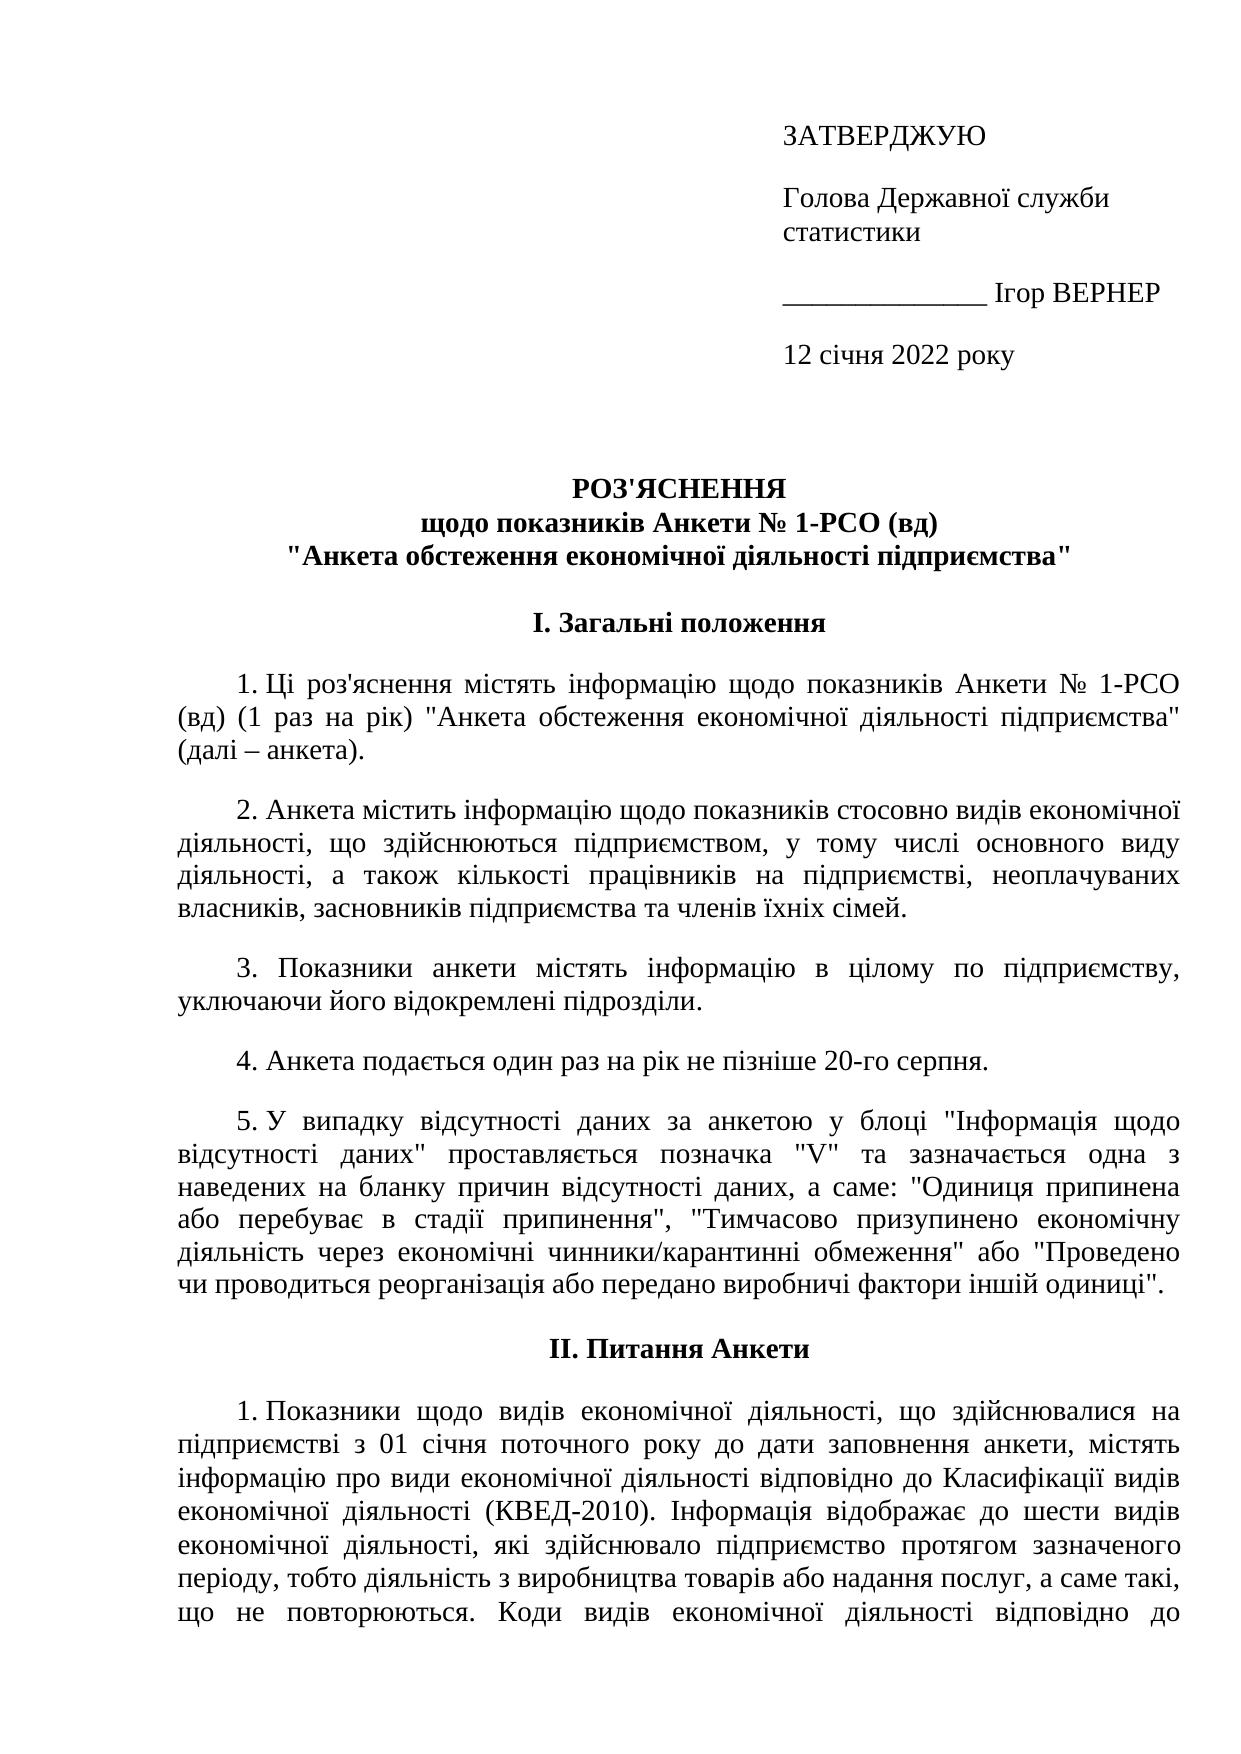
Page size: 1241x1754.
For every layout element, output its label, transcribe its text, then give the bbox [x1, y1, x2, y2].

text РОЗ'ЯСНЕННЯ [177, 471, 1181, 505]
text Голова Державної служби статистики [783, 180, 1181, 247]
text І. Загальні положення [177, 605, 1181, 639]
text 12 січня 2022 року [783, 337, 1181, 371]
text 2. Анкета містить інформацію щодо показників стосовно видів економічної діяльності, що здійснюються підприємством, у тому числі основного виду діяльності, а також кількості працівників на підприємстві, неоплачуваних власників, засновників підприємства та членів їхніх сімей. [177, 793, 1181, 923]
text ______________ Ігор ВЕРНЕР [783, 276, 1181, 309]
text 3. Показники анкети містять інформацію в цілому по підприємству, уключаючи його відокремлені підрозділи. [177, 951, 1181, 1016]
text "Анкета обстеження економічної діяльності підприємства" [177, 538, 1181, 572]
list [177, 1393, 1181, 1628]
text 1. Ці роз'яснення містять інформацію щодо показників Анкети № 1-РСО (вд) (1 раз на рік) "Анкета обстеження економічної діяльності підприємства" (далі – анкета). [177, 668, 1181, 765]
text щодо показників Анкети № 1-РСО (вд) [177, 505, 1181, 538]
text 4. Анкета подається один раз на рік не пізніше 20-го серпня. [177, 1044, 1181, 1077]
text 5. У випадку відсутності даних за анкетою у блоці "Інформація щодо відсутності даних" проставляється позначка "V" та зазначається одна з наведених на бланку причин відсутності даних, а саме: "Одиниця припинена або перебуває в стадії припинення", "Тимчасово призупинено економічну діяльність через економічні чинники/карантинні обмеження" або "Проведено чи проводиться реорганізація або передано виробничі фактори іншій одиниці". [177, 1104, 1181, 1300]
text ІІ. Питання Анкети [177, 1333, 1181, 1365]
text ЗАТВЕРДЖУЮ [783, 118, 1055, 152]
